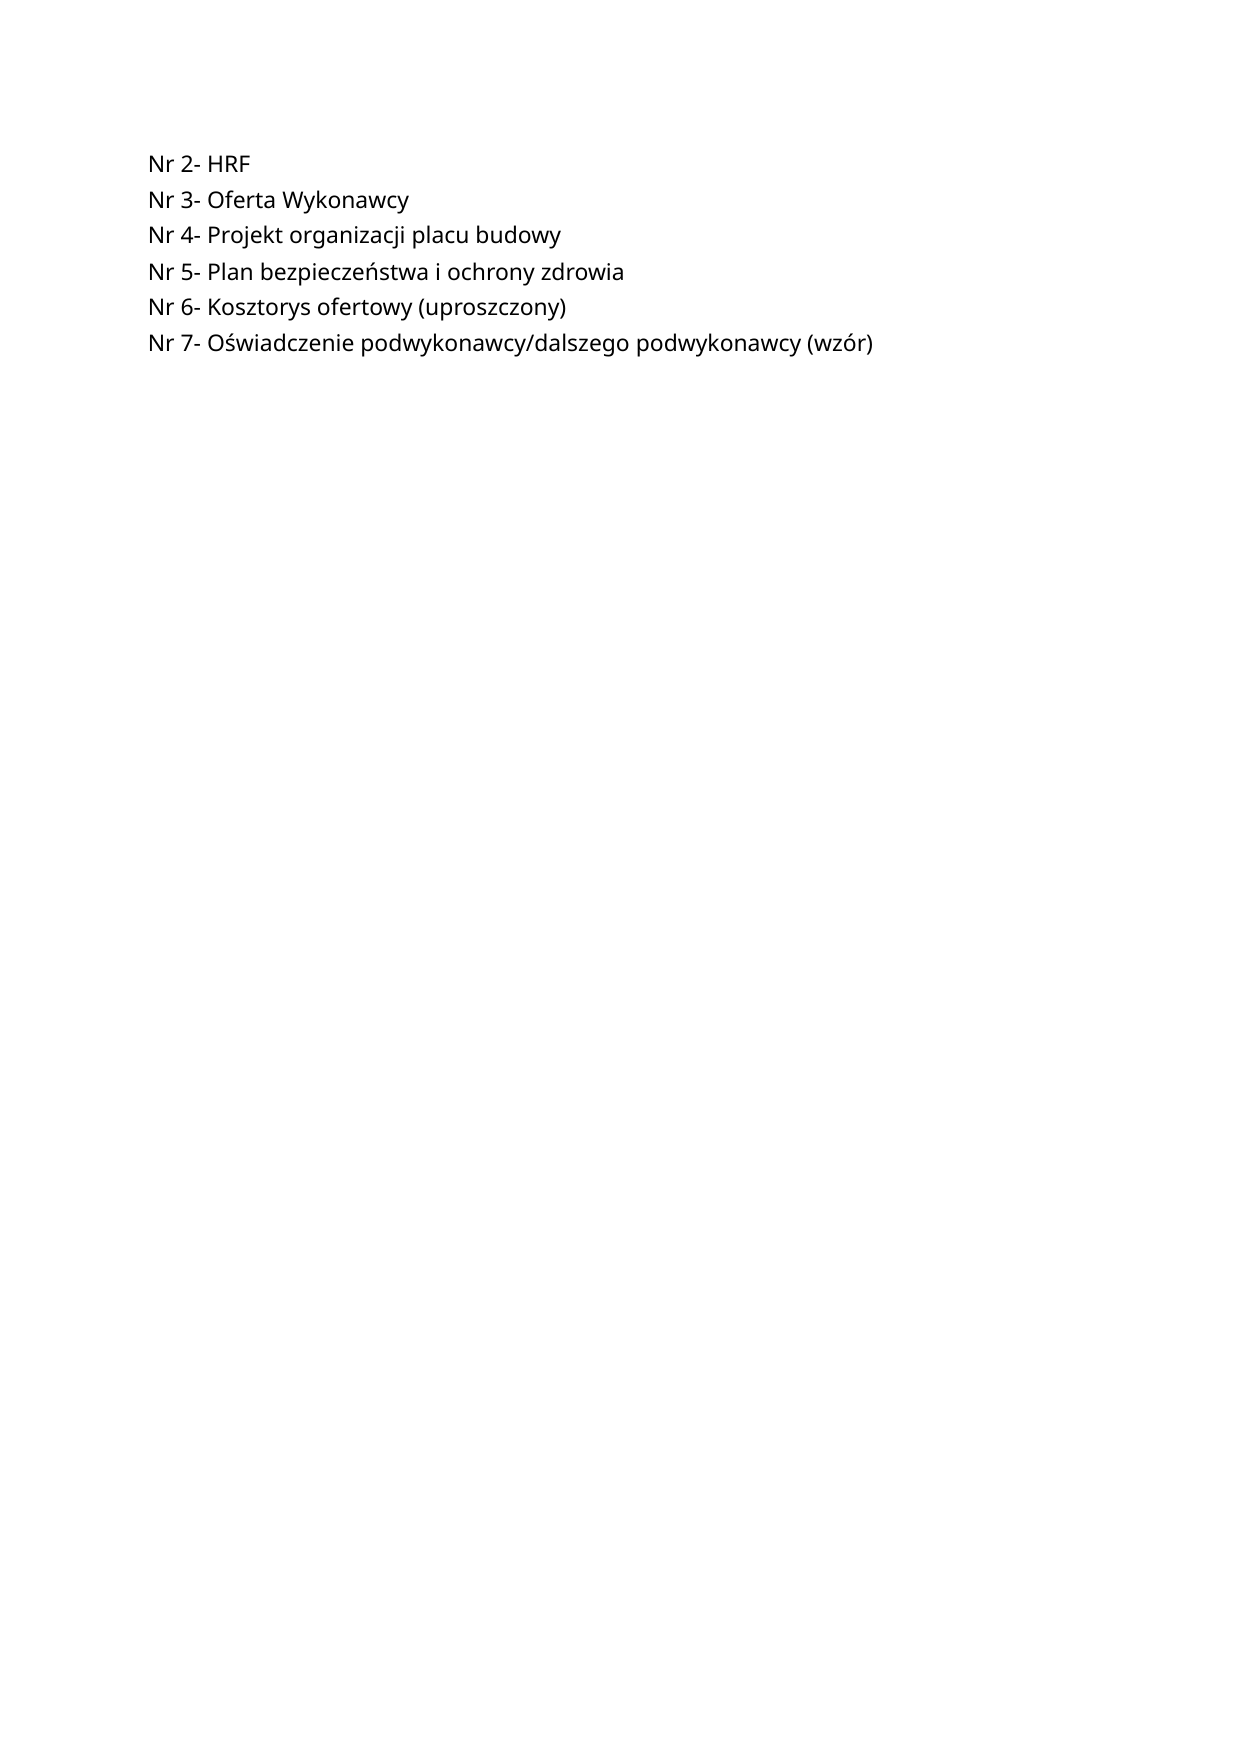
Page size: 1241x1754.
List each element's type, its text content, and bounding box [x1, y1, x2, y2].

text Nr 6- Kosztorys ofertowy (uproszczony) [148, 291, 1138, 323]
text Nr 2- HRF [148, 148, 1138, 179]
text Nr 4- Projekt organizacji placu budowy [148, 219, 1138, 251]
text Nr 3- Oferta Wykonawcy [148, 183, 1138, 215]
text Nr 7- Oświadczenie podwykonawcy/dalszego podwykonawcy (wzór) [148, 327, 1138, 358]
text Nr 5- Plan bezpieczeństwa i ochrony zdrowia [148, 255, 1138, 287]
